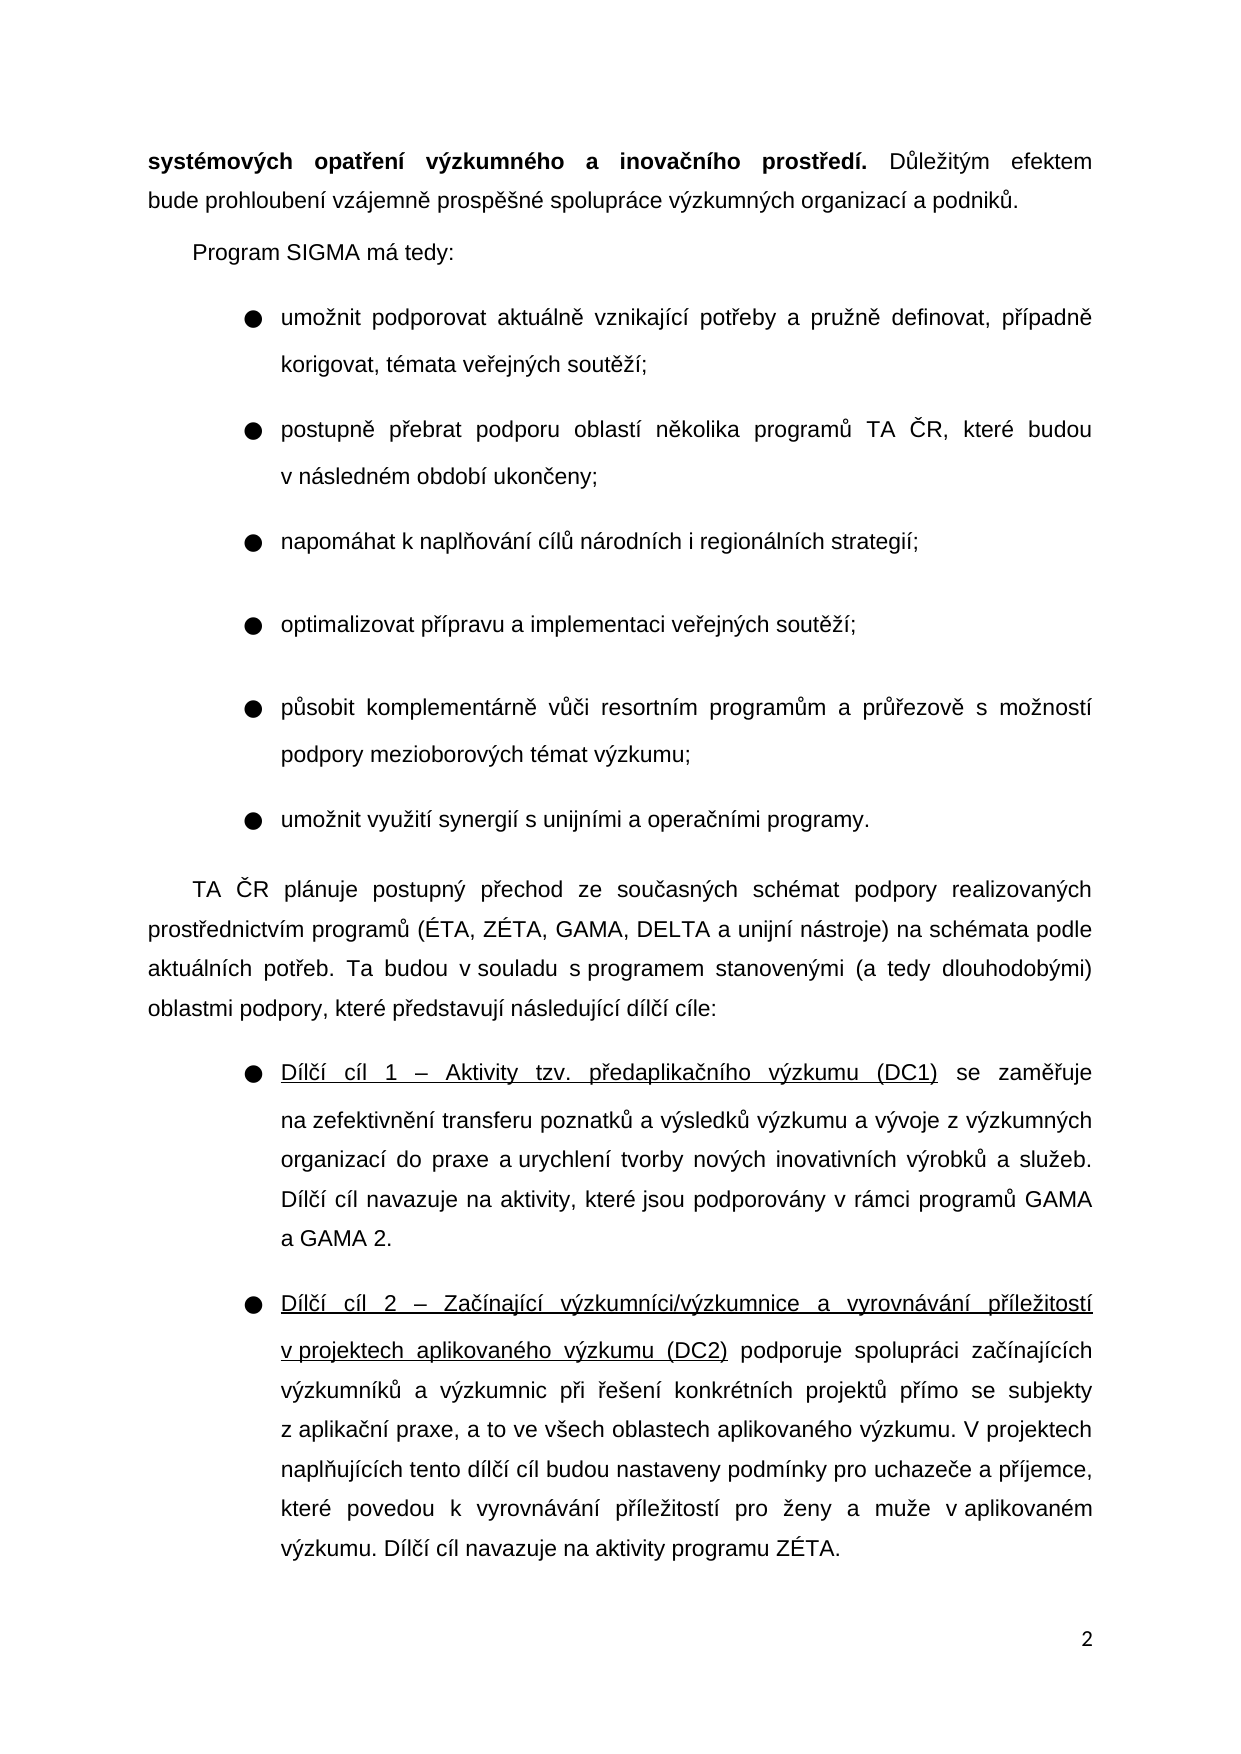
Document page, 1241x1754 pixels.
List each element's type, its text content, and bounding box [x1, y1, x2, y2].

text Program SIGMA má tedy: [148, 239, 1093, 265]
text TA ČR plánuje postupný přechod ze současných schémat podpory realizovaných prostřednictvím programů (ÉTA, ZÉTA, GAMA, DELTA a unijní nástroje) na schémata podle aktuálních potřeb. Ta budou v souladu s programem stanovenými (a tedy dlouhodobými) oblastmi podpory, které představují následující dílčí cíle: [148, 876, 1093, 1021]
list napomáhat k naplňování cílů národních i regionálních strategií; [243, 515, 1093, 562]
list umožnit využití synergií s unijními a operačními programy. [243, 793, 1093, 840]
list postupně přebrat podporu oblastí několika programů TA ČR, které budou v následném období ukončeny; [243, 403, 1093, 489]
list Dílčí cíl 2 – Začínající výzkumníci/výzkumnice a vyrovnávání příležitostí v projektech aplikovaného výzkumu (DC2) podporuje spolupráci začínajících výzkumníků a výzkumnic při řešení konkrétních projektů přímo se subjekty z aplikační praxe, a to ve všech oblastech aplikovaného výzkumu. V projektech naplňujících tento dílčí cíl budou nastaveny podmínky pro uchazeče a příjemce, které povedou k vyrovnávání příležitostí pro ženy a muže v aplikovaném výzkumu. Dílčí cíl navazuje na aktivity programu ZÉTA. [243, 1277, 1093, 1561]
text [148, 148, 1093, 213]
list působit komplementárně vůči resortním programům a průřezově s možností podpory mezioborových témat výzkumu; [243, 681, 1093, 767]
list optimalizovat přípravu a implementaci veřejných soutěží; [243, 598, 1093, 645]
list umožnit podporovat aktuálně vznikající potřeby a pružně definovat, případně korigovat, témata veřejných soutěží; [243, 291, 1093, 377]
list Dílčí cíl 1 – Aktivity tzv. předaplikačního výzkumu (DC1) se zaměřuje na zefektivnění transferu poznatků a výsledků výzkumu a vývoje z výzkumných organizací do praxe a urychlení tvorby nových inovativních výrobků a služeb. Dílčí cíl navazuje na aktivity, které jsou podporovány v rámci programů GAMA a GAMA 2. [243, 1046, 1093, 1251]
